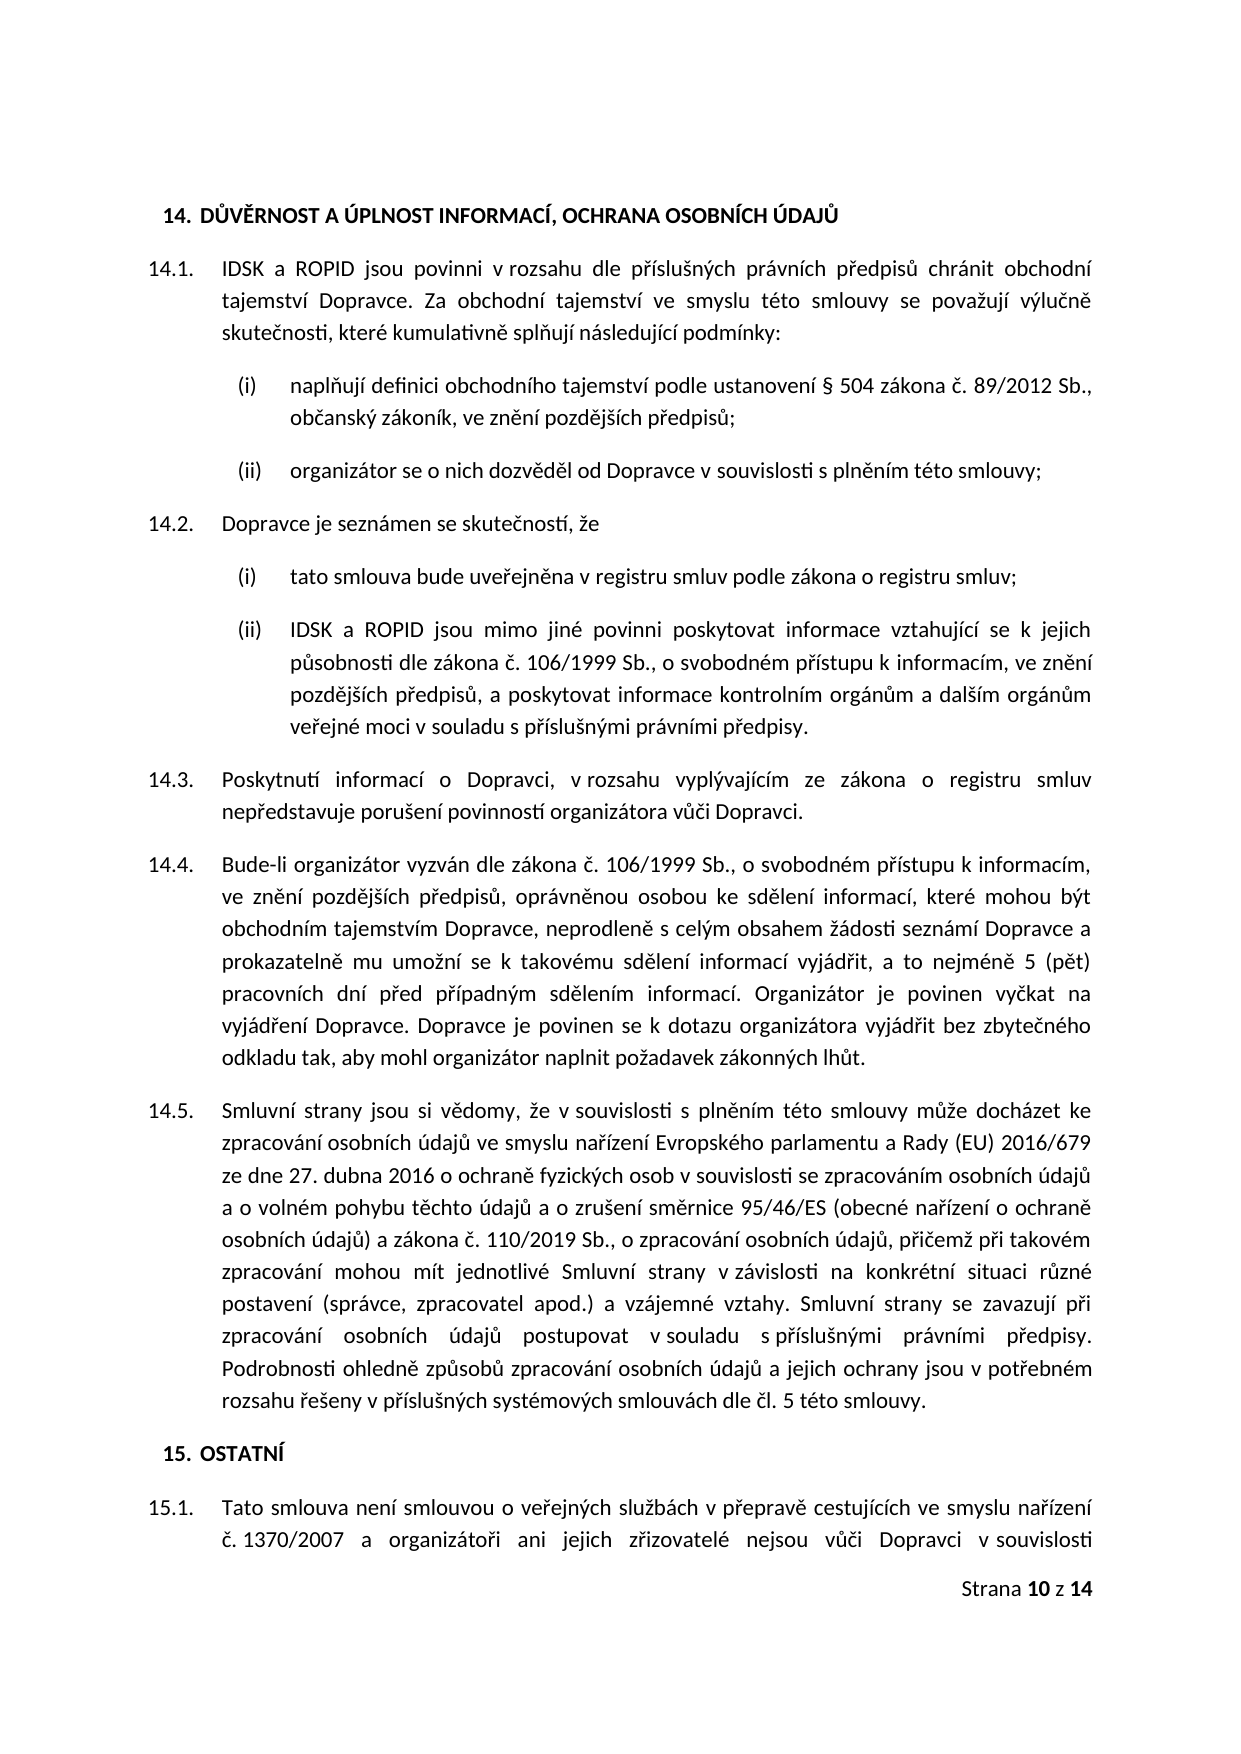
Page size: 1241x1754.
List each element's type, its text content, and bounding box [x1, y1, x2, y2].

list tato smlouva bude uveřejněna v registru smluv podle zákona o registru smluv; [237, 562, 1092, 590]
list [148, 1493, 1092, 1554]
text Důvěrnost A ÚPLNOST informací, Ochrana osobních údajů [162, 201, 1092, 229]
list organizátor se o nich dozvěděl od Dopravce v souvislosti s plněním této smlouvy; [237, 456, 1092, 484]
list Poskytnutí informací o Dopravci, v rozsahu vyplývajícím ze zákona o registru smluv nepředstavuje porušení povinností organizátora vůči Dopravci. [148, 765, 1092, 825]
list naplňují definici obchodního tajemství podle ustanovení § 504 zákona č. 89/2012 Sb., občanský zákoník, ve znění pozdějších předpisů; [237, 371, 1092, 431]
list IDSK a ROPID jsou mimo jiné povinni poskytovat informace vztahující se k jejich působnosti dle zákona č. 106/1999 Sb., o svobodném přístupu k informacím, ve znění pozdějších předpisů, a poskytovat informace kontrolním orgánům a dalším orgánům veřejné moci v souladu s příslušnými právními předpisy. [237, 615, 1092, 740]
list Bude-li organizátor vyzván dle zákona č. 106/1999 Sb., o svobodném přístupu k informacím, ve znění pozdějších předpisů, oprávněnou osobou ke sdělení informací, které mohou být obchodním tajemstvím Dopravce, neprodleně s celým obsahem žádosti seznámí Dopravce a prokazatelně mu umožní se k takovému sdělení informací vyjádřit, a to nejméně 5 (pět) pracovních dní před případným sdělením informací. Organizátor je povinen vyčkat na vyjádření Dopravce. Dopravce je povinen se k dotazu organizátora vyjádřit bez zbytečného odkladu tak, aby mohl organizátor naplnit požadavek zákonných lhůt. [148, 850, 1092, 1071]
text OSTATNÍ [162, 1439, 1092, 1467]
list Dopravce je seznámen se skutečností, že [148, 509, 1092, 537]
list IDSK a ROPID jsou povinni v rozsahu dle příslušných právních předpisů chránit obchodní tajemství Dopravce. Za obchodní tajemství ve smyslu této smlouvy se považují výlučně skutečnosti, které kumulativně splňují následující podmínky: [148, 254, 1092, 346]
list Smluvní strany jsou si vědomy, že v souvislosti s plněním této smlouvy může docházet ke zpracování osobních údajů ve smyslu nařízení Evropského parlamentu a Rady (EU) 2016/679 ze dne 27. dubna 2016 o ochraně fyzických osob v souvislosti se zpracováním osobních údajů a o volném pohybu těchto údajů a o zrušení směrnice 95/46/ES (obecné nařízení o ochraně osobních údajů) a zákona č. 110/2019 Sb., o zpracování osobních údajů, přičemž při takovém zpracování mohou mít jednotlivé Smluvní strany v závislosti na konkrétní situaci různé postavení (správce, zpracovatel apod.) a vzájemné vztahy. Smluvní strany se zavazují při zpracování osobních údajů postupovat v souladu s příslušnými právními předpisy. Podrobnosti ohledně způsobů zpracování osobních údajů a jejich ochrany jsou v potřebném rozsahu řešeny v příslušných systémových smlouvách dle čl. 5 této smlouvy. [148, 1096, 1092, 1414]
